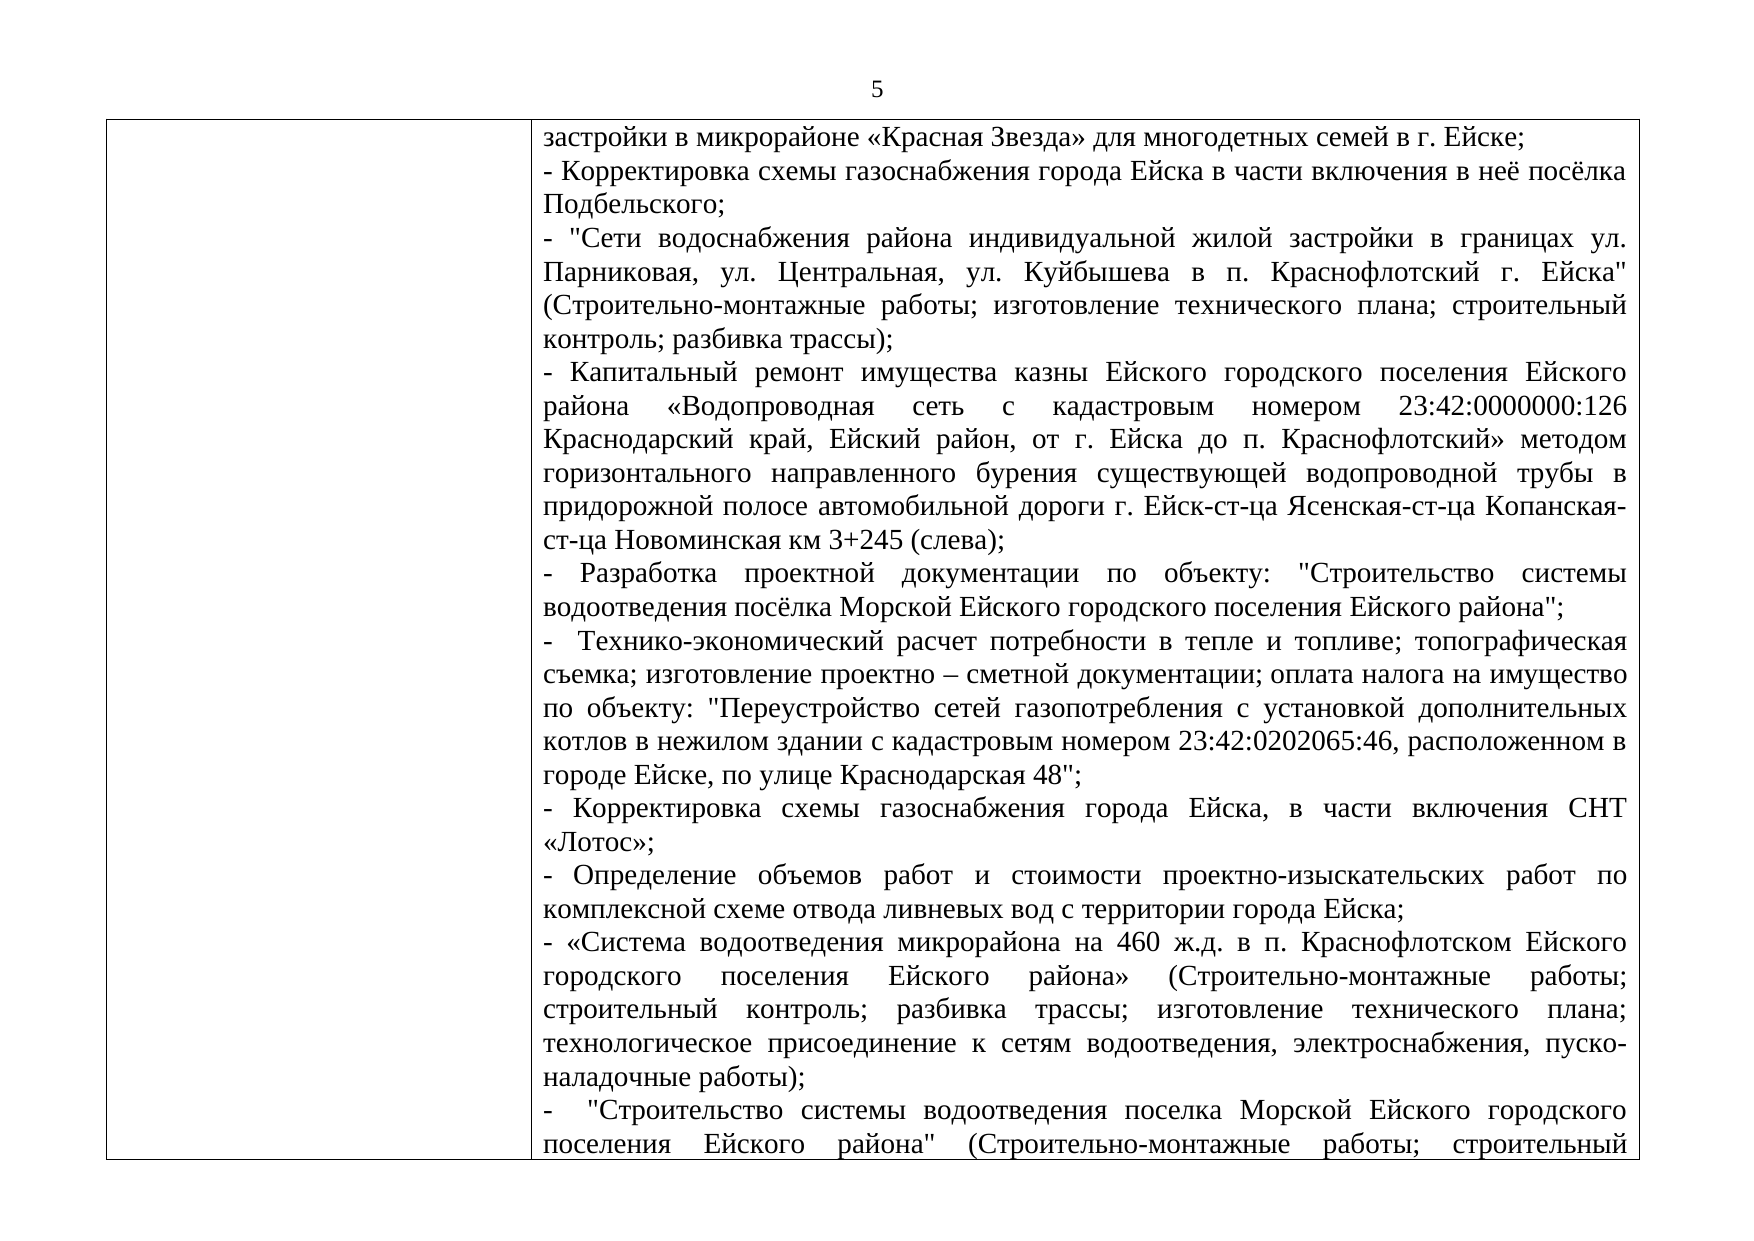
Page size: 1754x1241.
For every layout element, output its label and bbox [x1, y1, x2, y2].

table_cell [107, 120, 531, 1159]
table_cell [532, 120, 1639, 1159]
